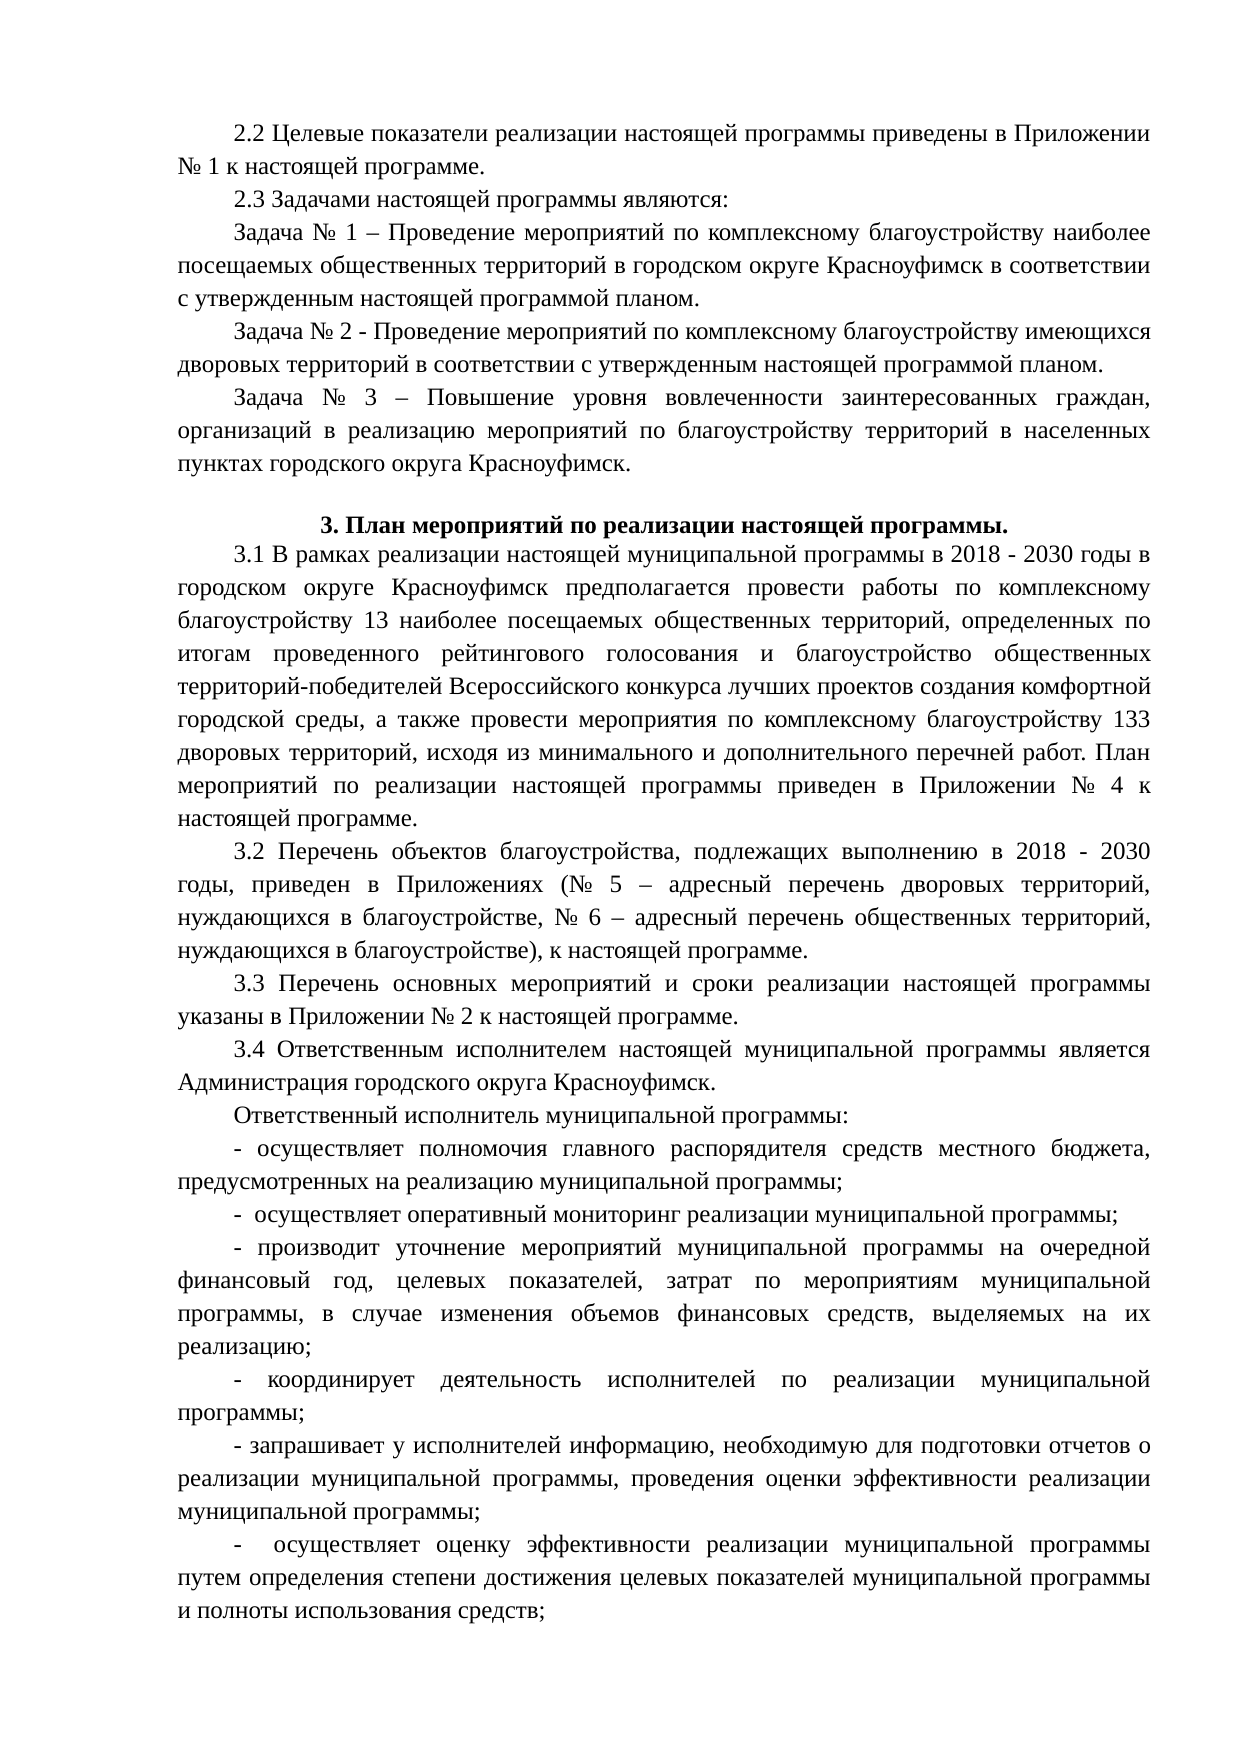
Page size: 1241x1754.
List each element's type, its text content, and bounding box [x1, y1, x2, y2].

text 2.2 Целевые показатели реализации настоящей программы приведены в Приложении № 1 к настоящей программе. [177, 118, 1152, 180]
text 3.1 В рамках реализации настоящей муниципальной программы в 2018 - 2030 годы в городском округе Красноуфимск предполагается провести работы по комплексному благоустройству 13 наиболее посещаемых общественных территорий, определенных по итогам проведенного рейтингового голосования и благоустройство общественных территорий-победителей Всероссийского конкурса лучших проектов создания комфортной городской среды, а также провести мероприятия по комплексному благоустройству 133 дворовых территорий, исходя из минимального и дополнительного перечней работ. План мероприятий по реализации настоящей программы приведен в Приложении № 4 к настоящей программе. [177, 539, 1152, 832]
text 3.4 Ответственным исполнителем настоящей муниципальной программы является Администрация городского округа Красноуфимск. [177, 1034, 1152, 1096]
text Задача № 3 – Повышение уровня вовлеченности заинтересованных граждан, организаций в реализацию мероприятий по благоустройству территорий в населенных пунктах городского округа Красноуфимск. [177, 382, 1152, 477]
text 2.3 Задачами настоящей программы являются: [177, 184, 1152, 213]
text 3. План мероприятий по реализации настоящей программы. [177, 510, 1152, 539]
text Ответственный исполнитель муниципальной программы: [177, 1100, 1152, 1129]
text - производит уточнение мероприятий муниципальной программы на очередной финансовый год, целевых показателей, затрат по мероприятиям муниципальной программы, в случае изменения объемов финансовых средств, выделяемых на их реализацию; [177, 1232, 1152, 1360]
text - координирует деятельность исполнителей по реализации муниципальной программы; [177, 1364, 1152, 1426]
text - осуществляет оперативный мониторинг реализации муниципальной программы; [177, 1199, 1152, 1228]
text - осуществляет оценку эффективности реализации муниципальной программы путем определения степени достижения целевых показателей муниципальной программы и полноты использования средств; [177, 1529, 1152, 1624]
text - осуществляет полномочия главного распорядителя средств местного бюджета, предусмотренных на реализацию муниципальной программы; [177, 1133, 1152, 1195]
text Задача № 2 - Проведение мероприятий по комплексному благоустройству имеющихся дворовых территорий в соответствии с утвержденным настоящей программой планом. [177, 316, 1152, 378]
text 3.3 Перечень основных мероприятий и сроки реализации настоящей программы указаны в Приложении № 2 к настоящей программе. [177, 968, 1152, 1030]
text - запрашивает у исполнителей информацию, необходимую для подготовки отчетов о реализации муниципальной программы, проведения оценки эффективности реализации муниципальной программы; [177, 1430, 1152, 1525]
text Задача № 1 – Проведение мероприятий по комплексному благоустройству наиболее посещаемых общественных территорий в городском округе Красноуфимск в соответствии с утвержденным настоящей программой планом. [177, 217, 1152, 312]
text 3.2 Перечень объектов благоустройства, подлежащих выполнению в 2018 - 2030 годы, приведен в Приложениях (№ 5 – адресный перечень дворовых территорий, нуждающихся в благоустройстве, № 6 – адресный перечень общественных территорий, нуждающихся в благоустройстве), к настоящей программе. [177, 836, 1152, 964]
